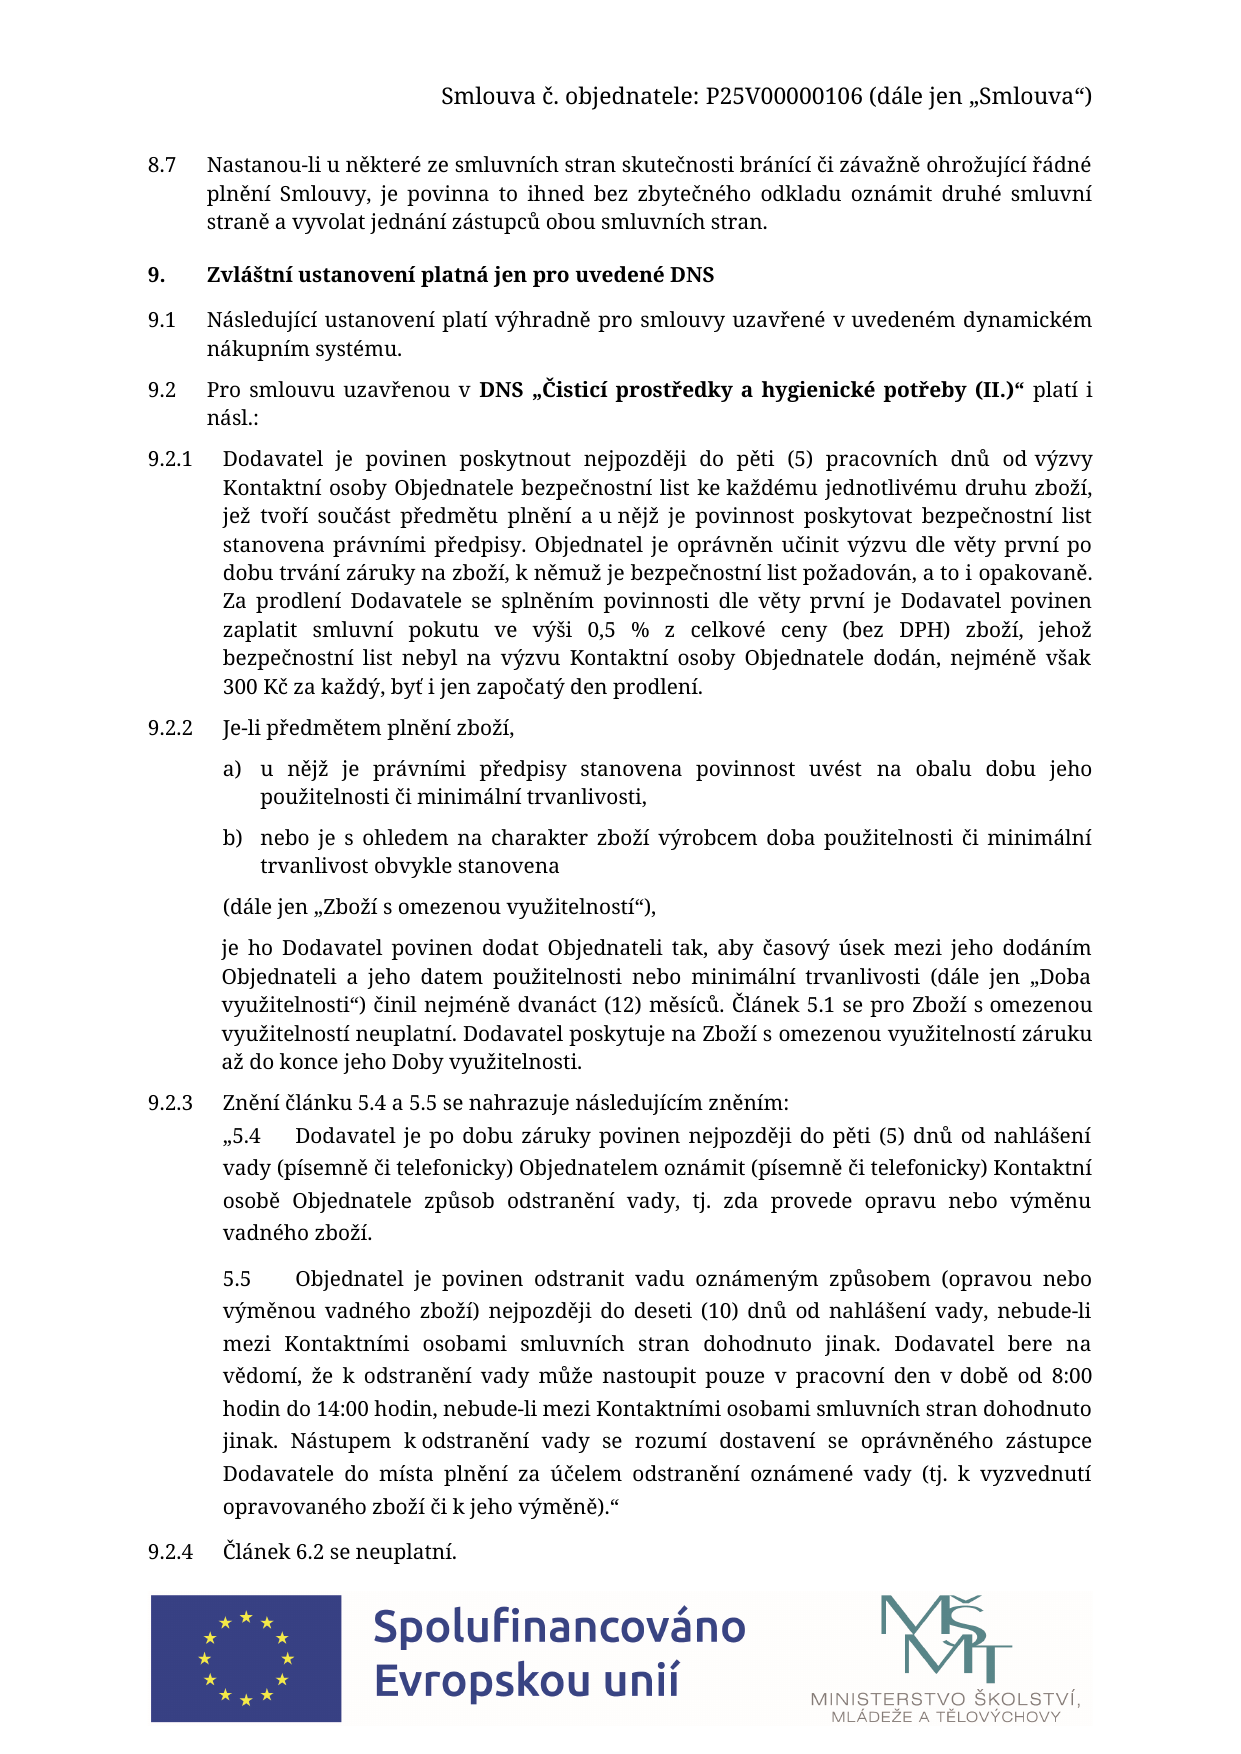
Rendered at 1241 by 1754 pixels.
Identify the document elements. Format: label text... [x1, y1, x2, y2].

list Dodavatel je povinen poskytnout nejpozději do pěti (5) pracovních dnů od výzvy Kontaktní osoby Objednatele bezpečnostní list ke každému jednotlivému druhu zboží, jež tvoří součást předmětu plnění a u nějž je povinnost poskytovat bezpečnostní list stanovena právními předpisy. Objednatel je oprávněn učinit výzvu dle věty první po dobu trvání záruky na zboží, k němuž je bezpečnostní list požadován, a to i opakovaně. Za prodlení Dodavatele se splněním povinnosti dle věty první je Dodavatel povinen zaplatit smluvní pokutu ve výši 0,5 % z celkové ceny (bez DPH) zboží, jehož bezpečnostní list nebyl na výzvu Kontaktní osoby Objednatele dodán, nejméně však 300 Kč za každý, byť i jen započatý den prodlení. [148, 444, 1093, 700]
list nebo je s ohledem na charakter zboží výrobcem doba použitelnosti či minimální trvanlivost obvykle stanovena [223, 823, 1093, 880]
list Znění článku 5.4 a 5.5 se nahrazuje následujícím zněním: [148, 1088, 1093, 1117]
list Nastanou-li u některé ze smluvních stran skutečnosti bránící či závažně ohrožující řádné plnění Smlouvy, je povinna to ihned bez zbytečného odkladu oznámit druhé smluvní straně a vyvolat jednání zástupců obou smluvních stran. [148, 150, 1093, 236]
list u nějž je právními předpisy stanovena povinnost uvést na obalu dobu jeho použitelnosti či minimální trvanlivosti, [223, 754, 1093, 811]
list Je-li předmětem plnění zboží, [148, 713, 1093, 741]
text (dále jen „Zboží s omezenou využitelností“), [223, 892, 1093, 921]
picture [147, 1591, 1093, 1726]
list „5.4 Dodavatel je po dobu záruky povinen nejpozději do pěti (5) dnů od nahlášení vady (písemně či telefonicky) Objednatelem oznámit (písemně či telefonicky) Kontaktní osobě Objednatele způsob odstranění vady, tj. zda provede opravu nebo výměnu vadného zboží. [223, 1121, 1093, 1247]
list Zvláštní ustanovení platná jen pro uvedené DNS [148, 261, 1093, 289]
list Následující ustanovení platí výhradně pro smlouvy uzavřené v uvedeném dynamickém nákupním systému. [148, 306, 1093, 362]
list 5.5 Objednatel je povinen odstranit vadu oznámeným způsobem (opravou nebo výměnou vadného zboží) nejpozději do deseti (10) dnů od nahlášení vady, nebude-li mezi Kontaktními osobami smluvních stran dohodnuto jinak. Dodavatel bere na vědomí, že k odstranění vady může nastoupit pouze v pracovní den v době od 8:00 hodin do 14:00 hodin, nebude-li mezi Kontaktními osobami smluvních stran dohodnuto jinak. Nástupem k odstranění vady se rozumí dostavení se oprávněného zástupce Dodavatele do místa plnění za účelem odstranění oznámené vady (tj. k vyzvednutí opravovaného zboží či k jeho výměně).“ [223, 1264, 1093, 1520]
text je ho Dodavatel povinen dodat Objednateli tak, aby časový úsek mezi jeho dodáním Objednateli a jeho datem použitelnosti nebo minimální trvanlivosti (dále jen „Doba využitelnosti“) činil nejméně dvanáct (12) měsíců. Článek 5.1 se pro Zboží s omezenou využitelností neuplatní. Dodavatel poskytuje na Zboží s omezenou využitelností záruku až do konce jeho Doby využitelnosti. [221, 933, 1093, 1076]
list Pro smlouvu uzavřenou v DNS „Čisticí prostředky a hygienické potřeby (II.)“ platí i násl.: [148, 375, 1093, 432]
list Článek 6.2 se neuplatní. [148, 1537, 1093, 1565]
